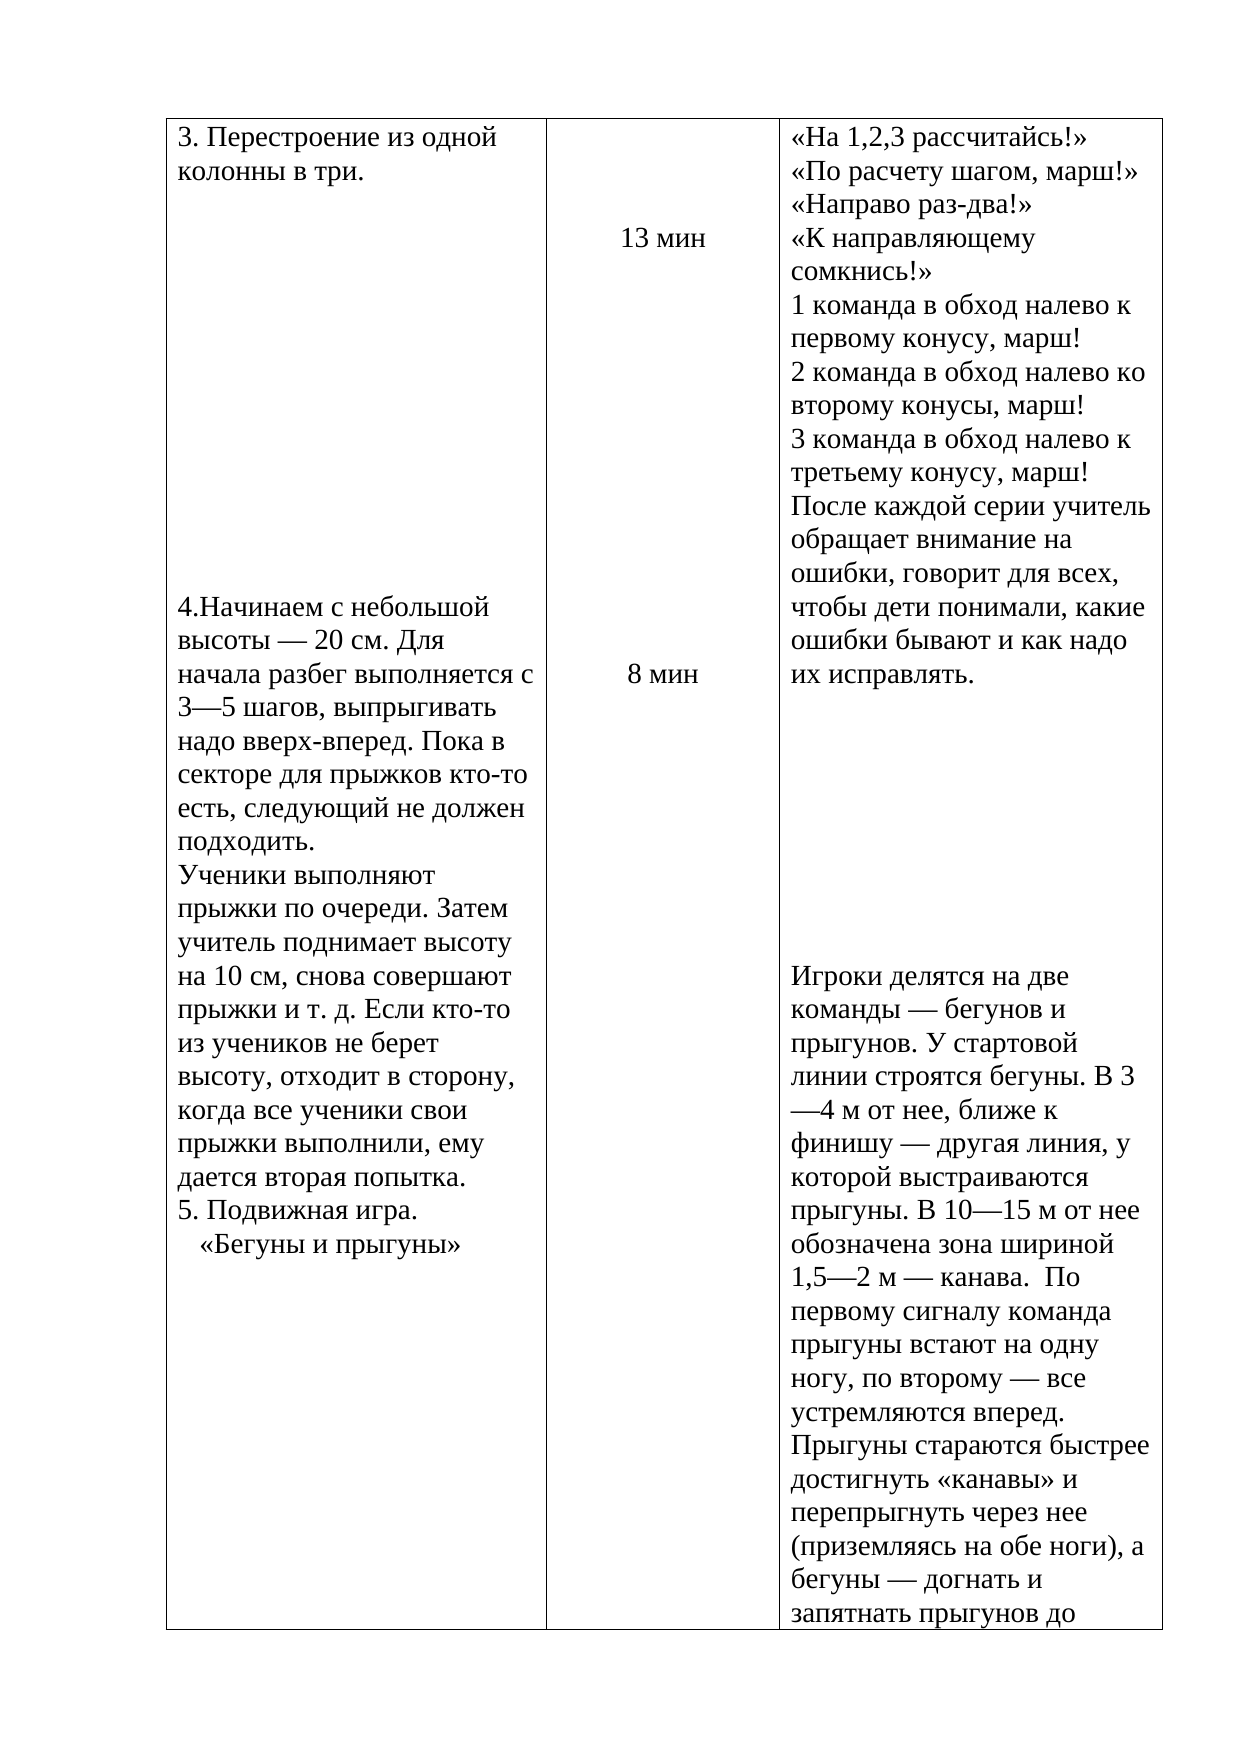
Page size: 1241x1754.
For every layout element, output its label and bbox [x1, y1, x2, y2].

table_cell [547, 119, 779, 1628]
table_cell [780, 119, 1162, 1628]
table_cell [167, 119, 546, 1628]
